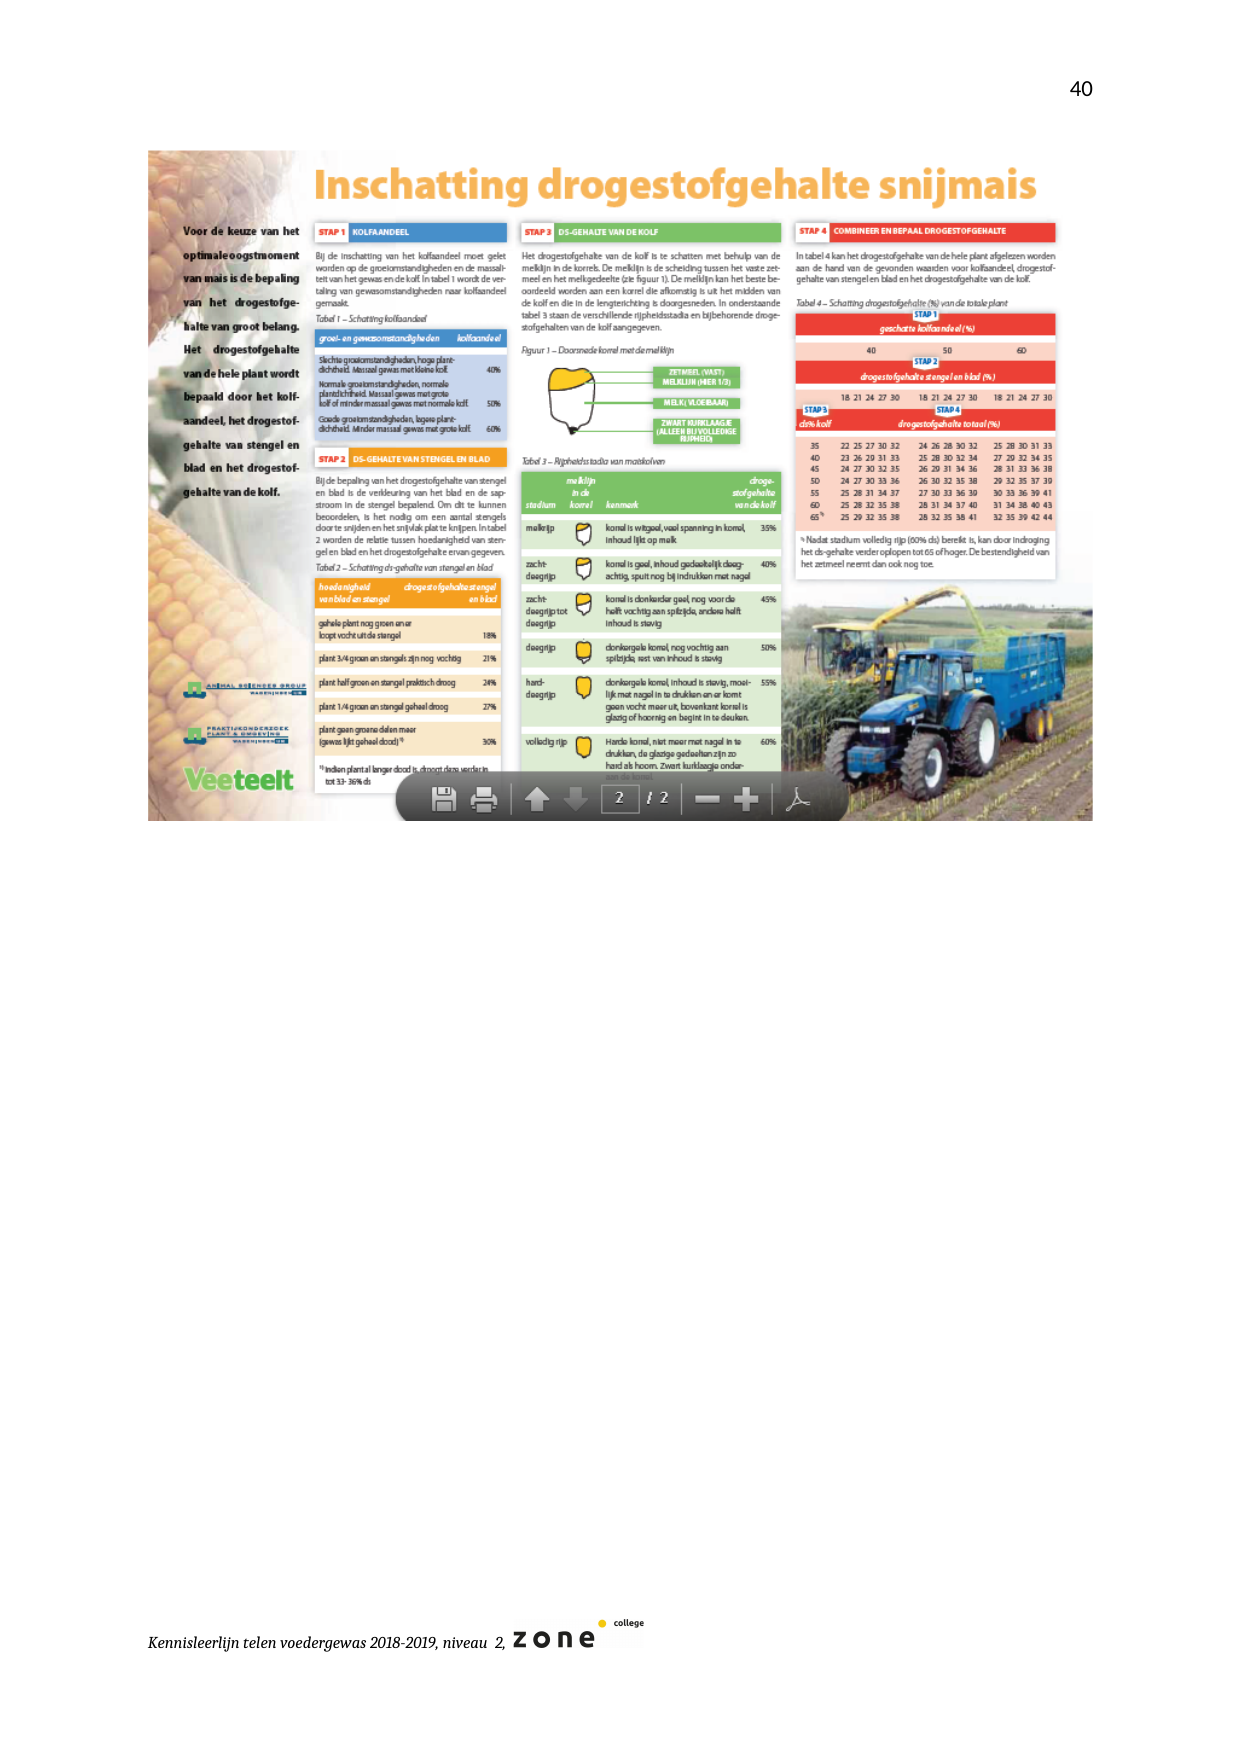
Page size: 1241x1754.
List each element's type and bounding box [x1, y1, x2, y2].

picture [513, 1619, 644, 1648]
picture [147, 147, 1093, 821]
